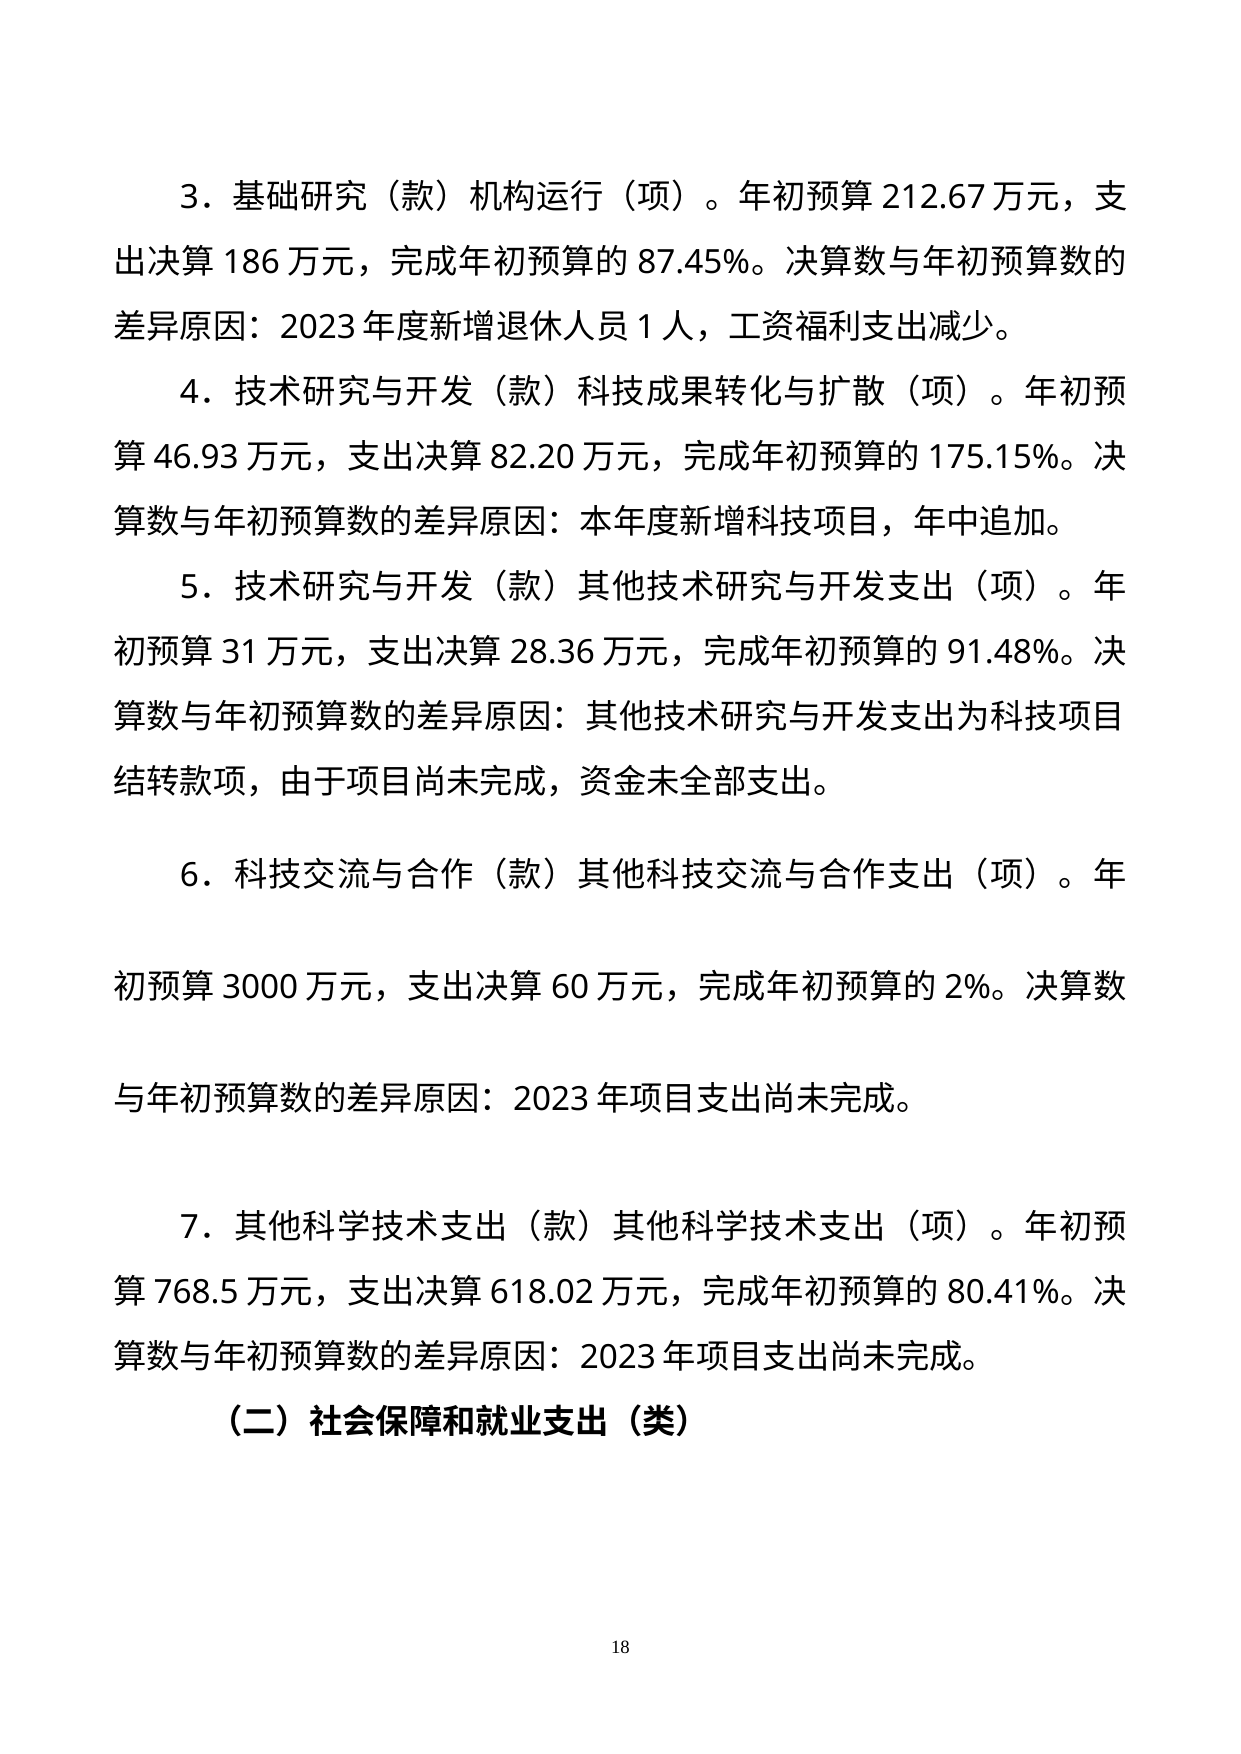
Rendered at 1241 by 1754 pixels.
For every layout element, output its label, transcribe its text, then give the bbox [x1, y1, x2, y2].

text （二）社会保障和就业支出（类） [113, 1386, 1127, 1451]
text 4．技术研究与开发（款）科技成果转化与扩散（项）。年初预算46.93万元，支出决算82.20万元，完成年初预算的175.15%。决算数与年初预算数的差异原因：本年度新增科技项目，年中追加。 [113, 357, 1127, 552]
text 5．技术研究与开发（款）其他技术研究与开发支出（项）。年初预算31万元，支出决算28.36万元，完成年初预算的91.48%。决算数与年初预算数的差异原因：其他技术研究与开发支出为科技项目结转款项，由于项目尚未完成，资金未全部支出。 [113, 552, 1127, 812]
text 7．其他科学技术支出（款）其他科学技术支出（项）。年初预算768.5万元，支出决算618.02万元，完成年初预算的80.41%。决算数与年初预算数的差异原因：2023年项目支出尚未完成。 [113, 1191, 1127, 1386]
text 3．基础研究（款）机构运行（项）。年初预算212.67万元，支出决算186万元，完成年初预算的87.45%。决算数与年初预算数的差异原因：2023年度新增退休人员1人，工资福利支出减少。 [113, 162, 1127, 357]
subtitle 6．科技交流与合作（款）其他科技交流与合作支出（项）。年初预算3000万元，支出决算60万元，完成年初预算的2%。决算数与年初预算数的差异原因：2023年项目支出尚未完成。 [113, 839, 1127, 1129]
